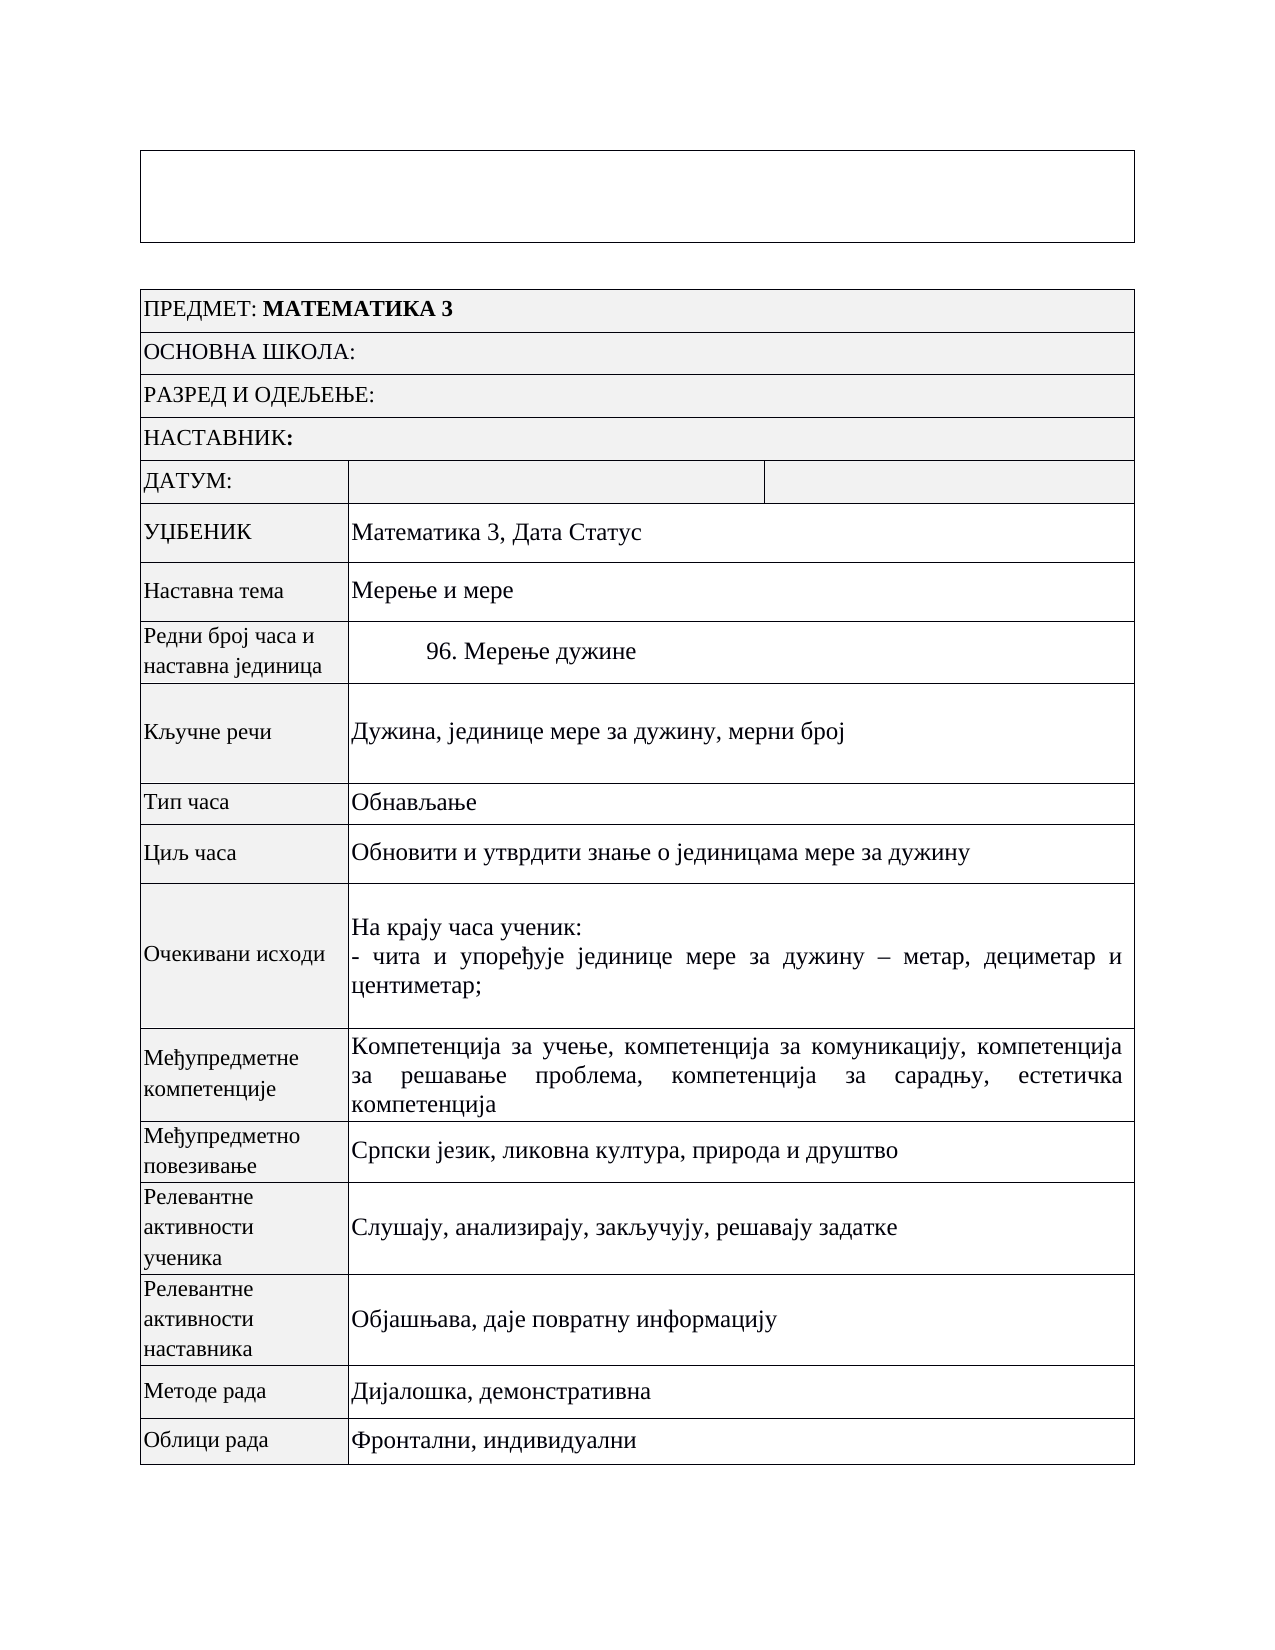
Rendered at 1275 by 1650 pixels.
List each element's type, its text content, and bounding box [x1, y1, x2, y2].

table_cell РАЗРЕД И ОДЕЉЕЊЕ: [141, 375, 1134, 417]
table_cell Међупредметне компетенције [141, 1029, 348, 1121]
table_cell Дужина, јединице мере за дужину, мерни број [349, 684, 1134, 782]
table_cell Методе рада [141, 1366, 348, 1418]
table_cell Редни број часа и наставна јединица [141, 622, 348, 682]
table_cell Тип часа [141, 784, 348, 824]
table_cell ОСНОВНА ШКОЛА: [141, 333, 1134, 374]
table_cell [349, 461, 764, 503]
table_cell Наставна тема [141, 563, 348, 621]
table_cell На крају часа ученик: - чита и упоређује јединице мере за дужину – метар, дециметар и центиметар; [349, 884, 1134, 1027]
table_cell Слушају, анализирају, закључују, решавају задатке [349, 1183, 1134, 1274]
table_cell 96. Мерење дужине [349, 622, 1134, 682]
table_cell Фронтални, индивидуални [349, 1419, 1134, 1464]
table_cell Објашњава, даје повратну информацију [349, 1275, 1134, 1365]
table_cell Облици рада [141, 1419, 348, 1464]
table_cell Међупредметно повезивање [141, 1122, 348, 1182]
table_cell Циљ часа [141, 825, 348, 883]
table_cell [765, 461, 1134, 503]
table_cell Дијалошка, демонстративна [349, 1366, 1134, 1418]
table_cell НАСТАВНИК: [141, 418, 1134, 460]
table_cell Релевантне активности ученика [141, 1183, 348, 1274]
table_cell УЏБЕНИК [141, 504, 348, 562]
table_cell Мерење и мере [349, 563, 1134, 621]
table_cell Обнављање [349, 784, 1134, 824]
table_cell Обновити и утврдити знање о јединицама мере за дужину [349, 825, 1134, 883]
table_cell Српски језик, ликовна култура, природа и друштво [349, 1122, 1134, 1182]
table_cell Mатематика 3, Дата Статус [349, 504, 1134, 562]
table_header ПРЕДМЕТ: МАТЕМАТИКА 3 [141, 290, 1134, 332]
table_cell Очекивани исходи [141, 884, 348, 1027]
table_cell [141, 151, 1134, 242]
table_cell Кључне речи [141, 684, 348, 782]
table_cell Компетенција за учење, компетенција за комуникацију, компетенција за решавање проблема, компетенција за сарадњу, естетичка компетенција [349, 1029, 1134, 1121]
table_cell Релевантне активности наставника [141, 1275, 348, 1365]
table_cell ДАТУМ: [141, 461, 348, 503]
